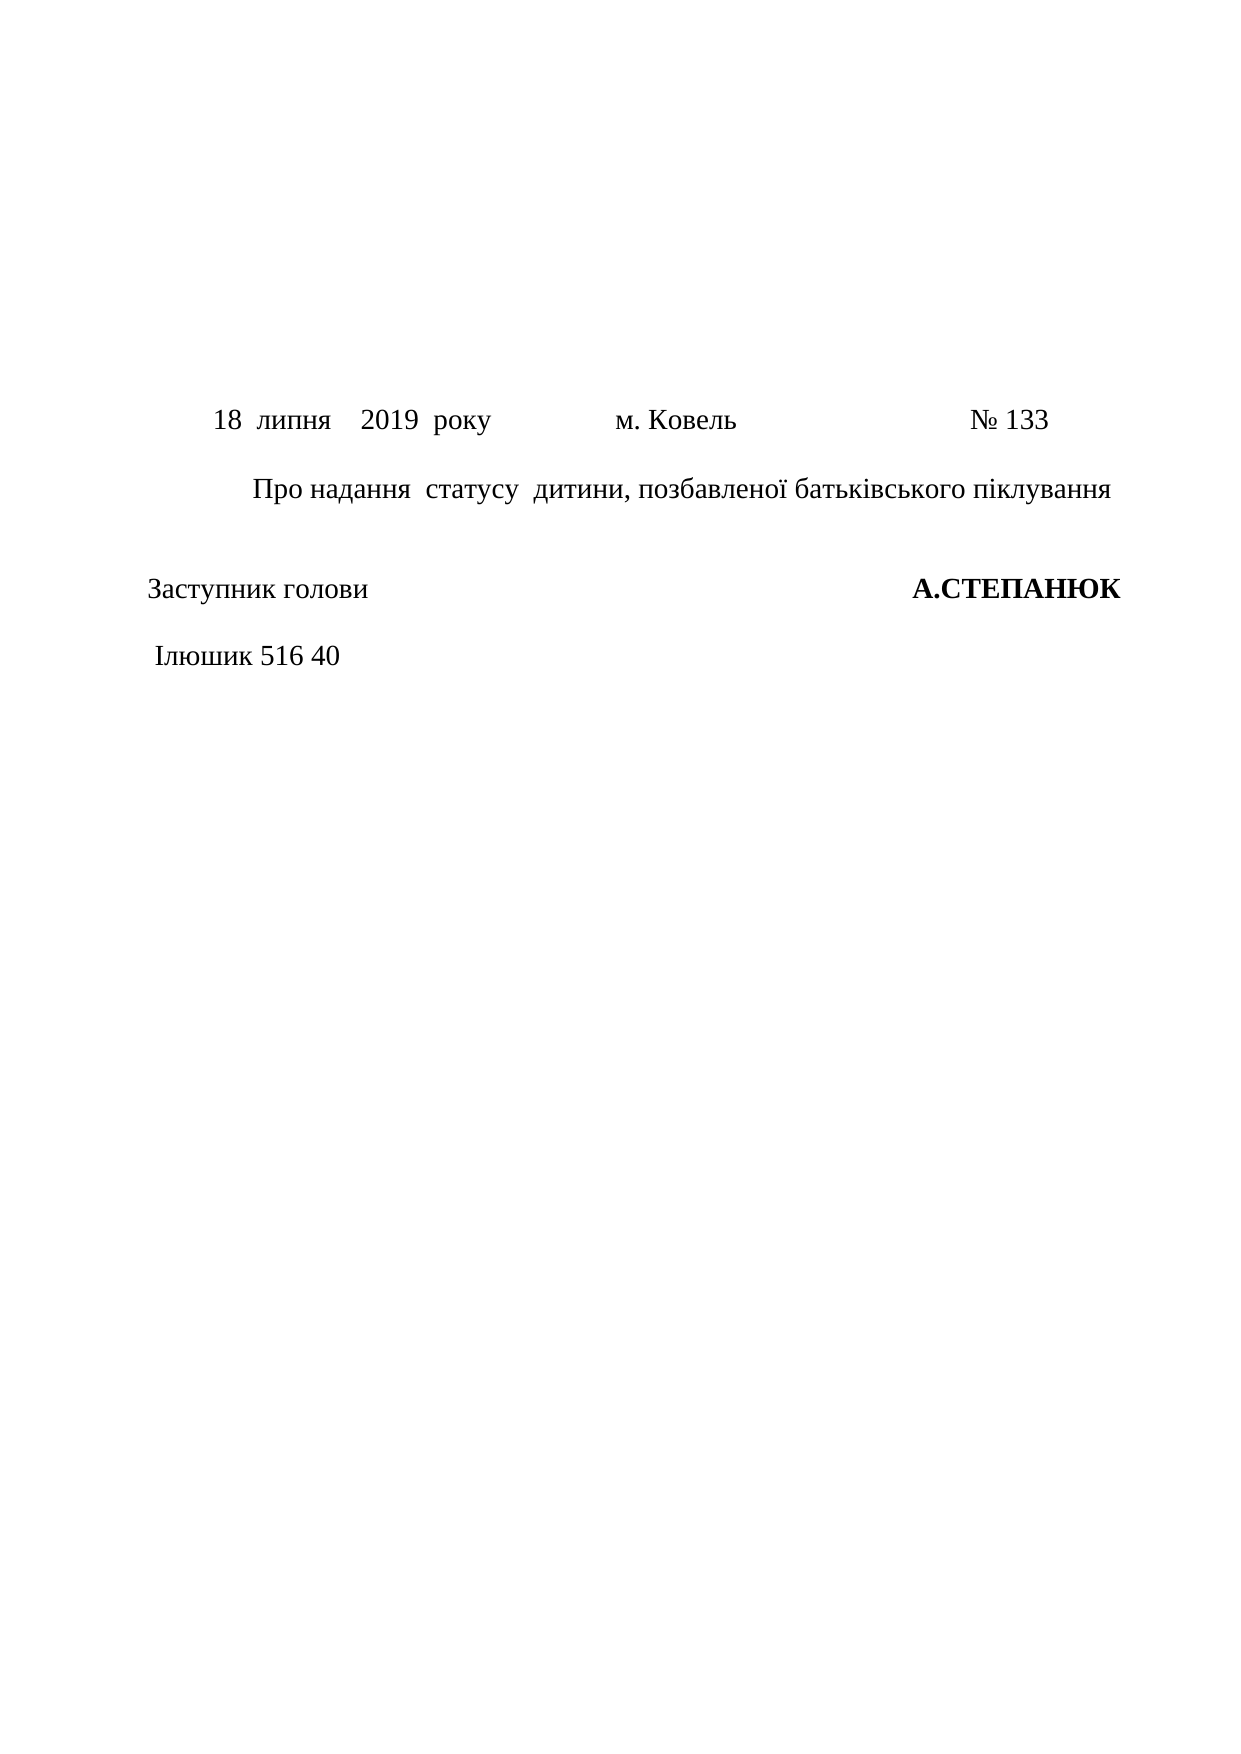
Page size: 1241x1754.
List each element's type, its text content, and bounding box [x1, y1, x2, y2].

text Про надання статусу дитини, позбавленої батьківського піклування [140, 471, 1152, 504]
subtitle 18 липня 2019 року м. Ковель № 133 [140, 402, 1152, 436]
text Заступник голови А.СТЕПАНЮК [140, 571, 1122, 605]
text Ілюшик 516 40 [140, 638, 1122, 672]
